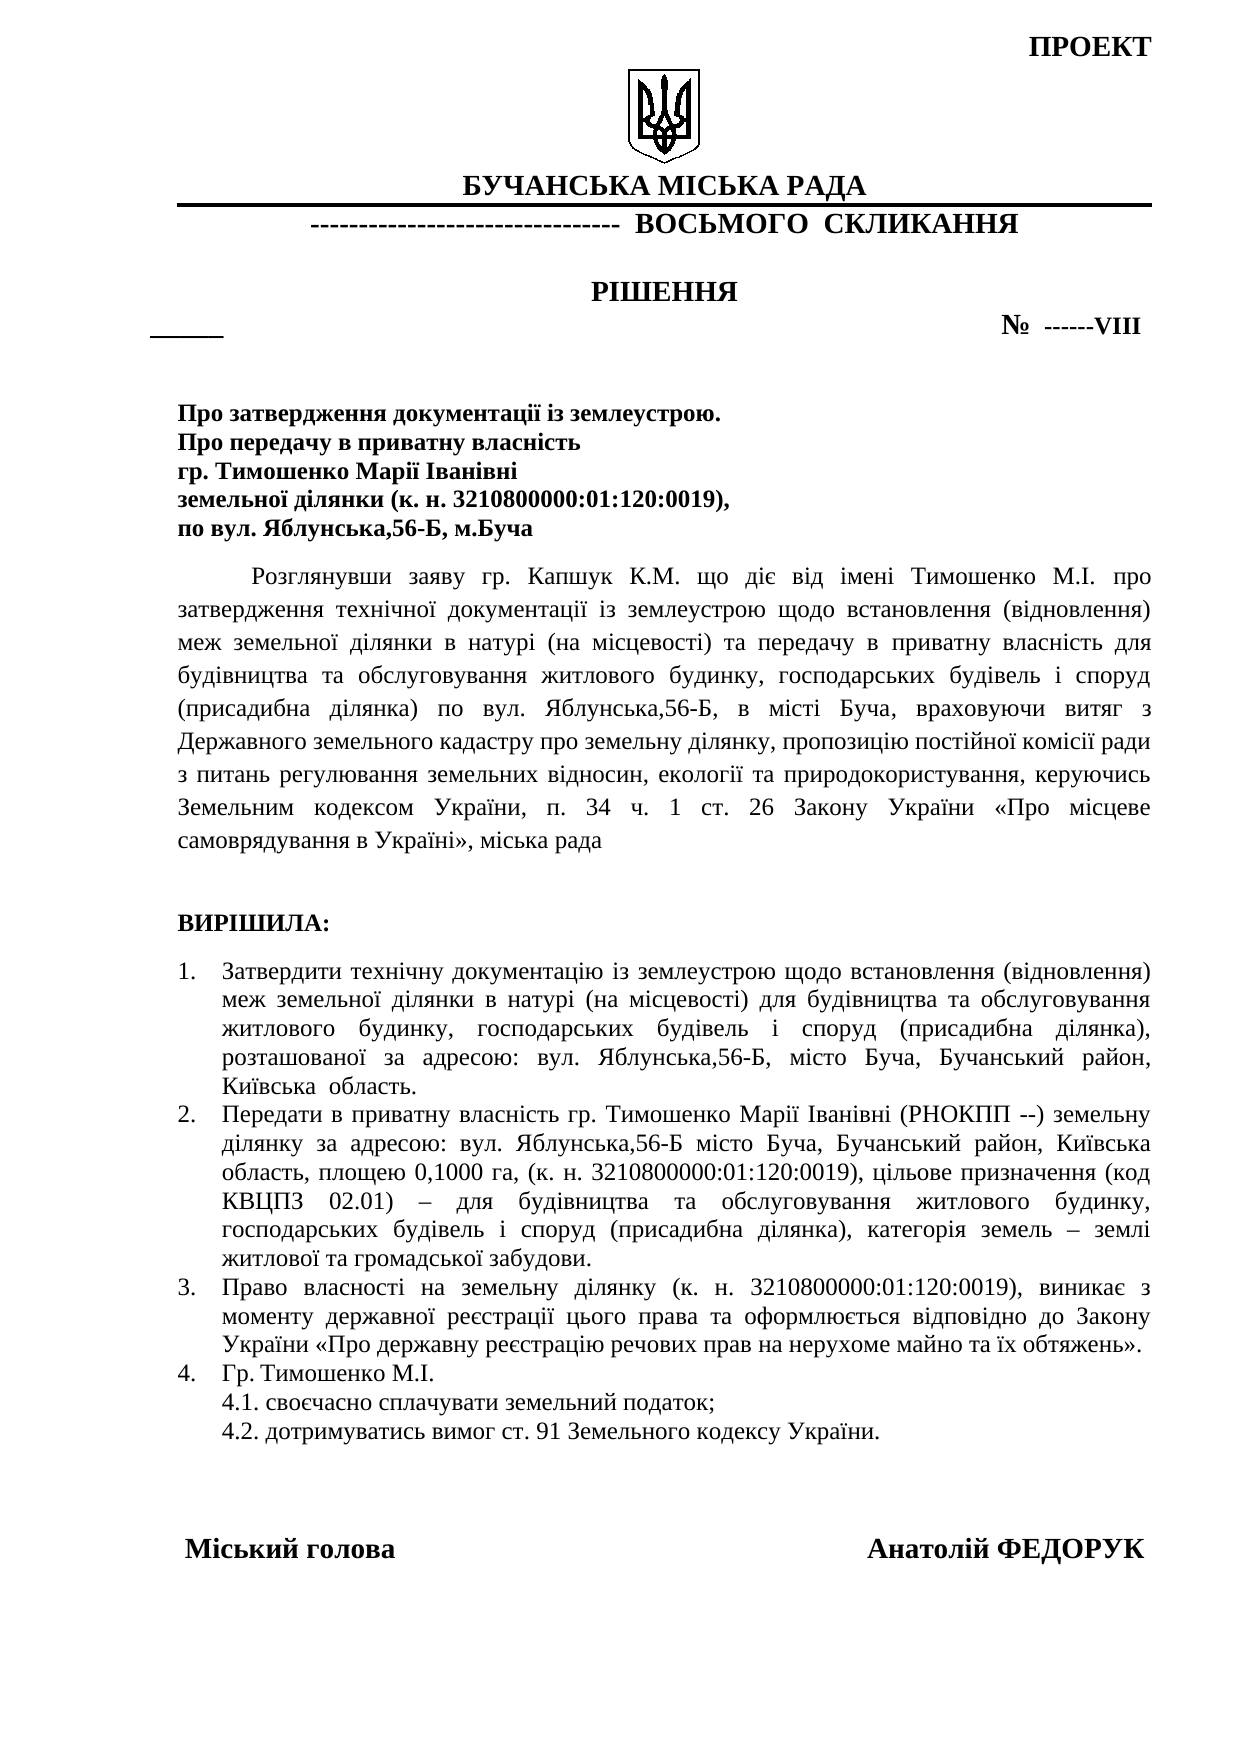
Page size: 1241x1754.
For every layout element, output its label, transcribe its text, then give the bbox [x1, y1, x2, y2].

text Розглянувши заяву гр. Капшук К.М. що діє від імені Тимошенко М.І. про затвердження технічної документації із землеустрою щодо встановлення (відновлення) меж земельної ділянки в натурі (на місцевості) та передачу в приватну власність для будівництва та обслуговування житлового будинку, господарських будівель і споруд (присадибна ділянка) по вул. Яблунська,56-Б, в місті Буча, враховуючи витяг з Державного земельного кадастру про земельну ділянку, пропозицію постійної комісії ради з питань регулювання земельних відносин, екології та природокористування, керуючись Земельним кодексом України, п. 34 ч. 1 ст. 26 Закону України «Про місцеве самоврядування в Україні», міська рада [177, 561, 1152, 854]
list Затвердити технічну документацію із землеустрою щодо встановлення (відновлення) меж земельної ділянки в натурі (на місцевості) для будівництва та обслуговування житлового будинку, господарських будівель і споруд (присадибна ділянка), розташованої за адресою: вул. Яблунська,56-Б, місто Буча, Бучанський район, Київська область. [177, 956, 1152, 1099]
text Про затвердження документації із землеустрою. [177, 398, 1152, 427]
list Право власності на земельну ділянку (к. н. 3210800000:01:120:0019), виникає з моменту державної реєстрації цього права та оформлюється відповідно до Закону України «Про державну реєстрацію речових прав на нерухоме майно та їх обтяжень». [177, 1272, 1152, 1358]
text Міський голова Анатолій ФЕДОРУК [177, 1531, 1152, 1564]
text ВИРІШИЛА: [177, 908, 1152, 937]
text гр. Тимошенко Марії Іванівні [177, 456, 1152, 484]
text земельної ділянки (к. н. 3210800000:01:120:0019), [177, 484, 1152, 513]
text БУЧАНСЬКА МІСЬКА РАДА [177, 168, 1152, 203]
text Про передачу в приватну власність [177, 427, 1152, 456]
text 4. Гр. Тимошенко М.І. [177, 1358, 1152, 1387]
text -------------------------------- ВОСЬМОГО СКЛИКАННЯ [177, 207, 1152, 240]
text 4.2. дотримуватись вимог ст. 91 Земельного кодексу України. [222, 1416, 1152, 1444]
text РІШЕННЯ [177, 274, 1152, 307]
text ПРОЕКТ [177, 29, 1152, 63]
list Передати в приватну власність гр. Тимошенко Марії Іванівні (РНОКПП --) земельну ділянку за адресою: вул. Яблунська,56-Б місто Буча, Бучанський район, Київська область, площею 0,1000 га, (к. н. 3210800000:01:120:0019), цільове призначення (код КВЦПЗ 02.01) – для будівництва та обслуговування житлового будинку, господарських будівель і споруд (присадибна ділянка), категорія земель – землі житлової та громадської забудови. [177, 1099, 1152, 1272]
text _____ № ------VIІІ [150, 307, 1152, 341]
text 4.1. своєчасно сплачувати земельний податок; [222, 1387, 1152, 1416]
text по вул. Яблунська,56-Б, м.Буча [177, 513, 1152, 542]
